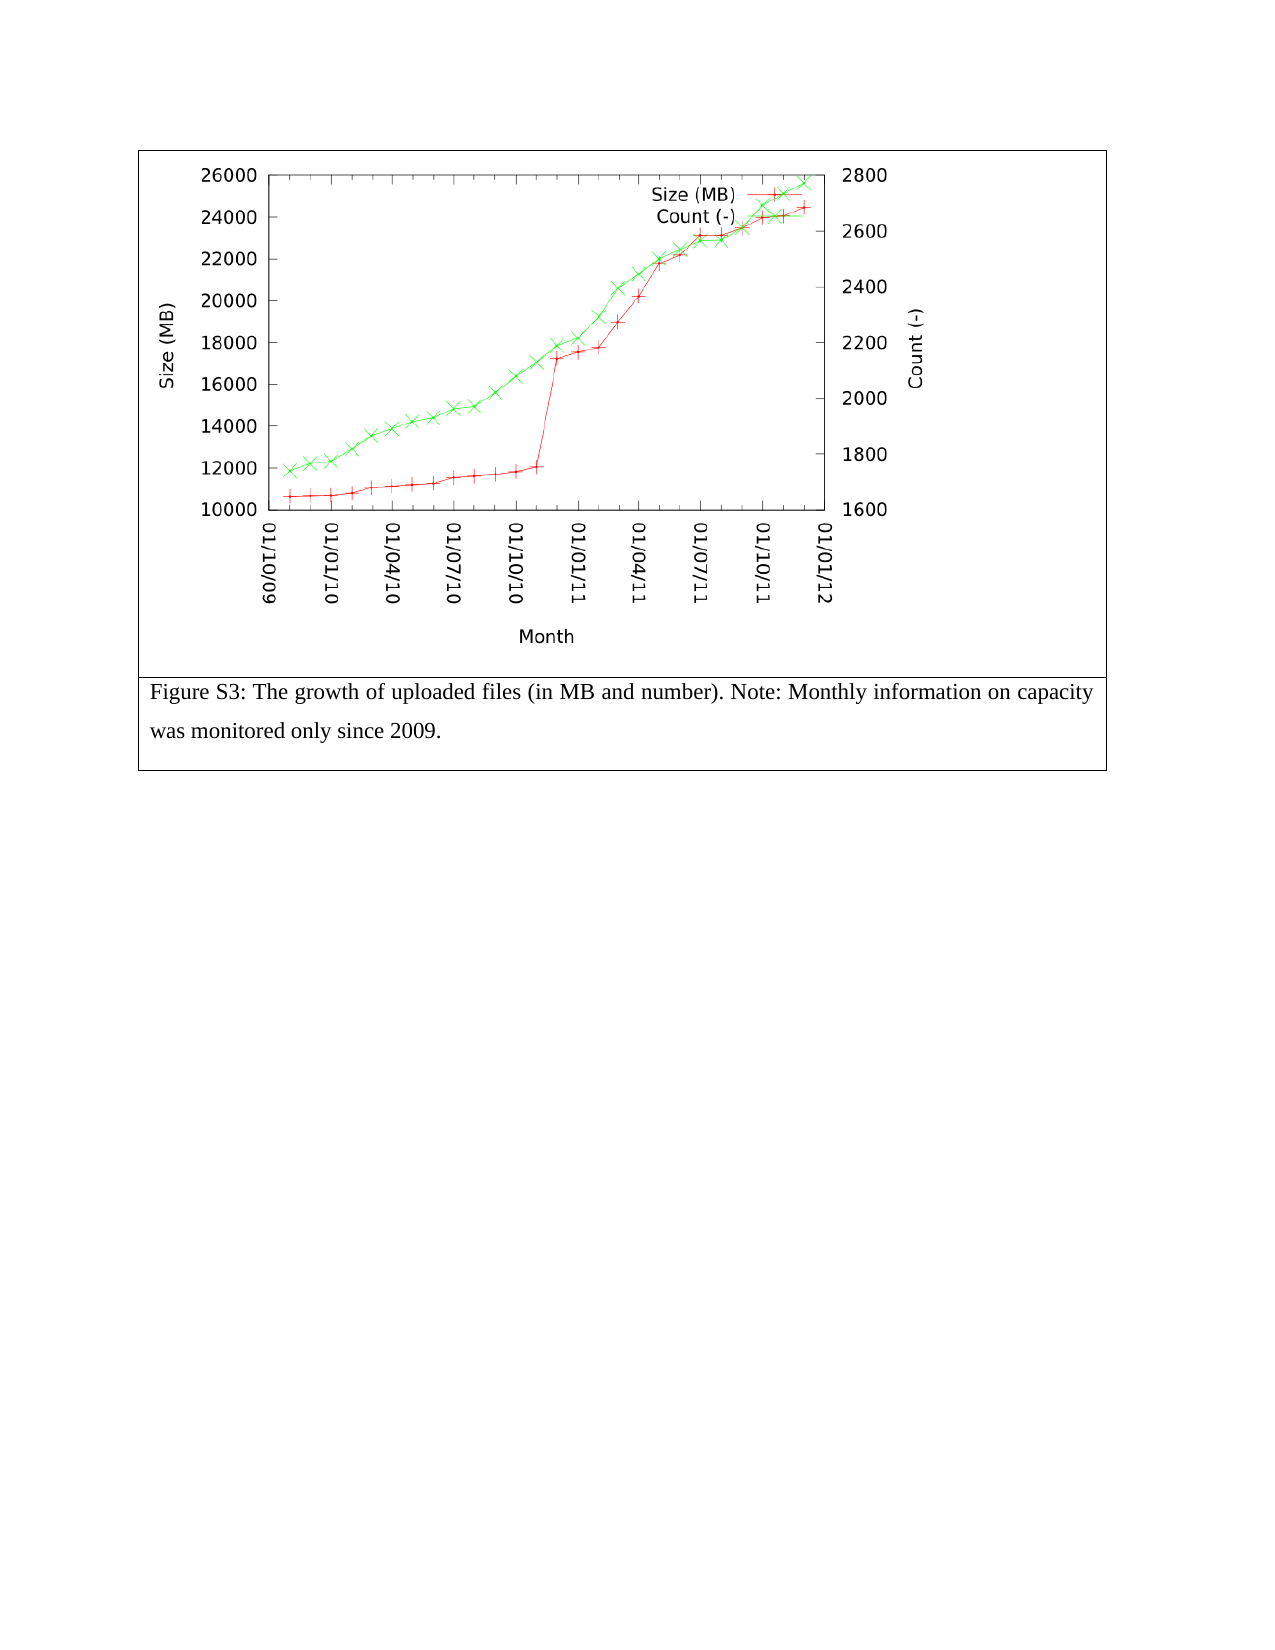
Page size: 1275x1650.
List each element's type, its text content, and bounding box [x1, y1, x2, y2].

table_cell Figure S3: The growth of uploaded files (in MB and number). Note: Monthly information on capacity was monitored only since 2009. [139, 678, 1106, 770]
table_cell [139, 151, 1106, 677]
picture [149, 151, 959, 650]
